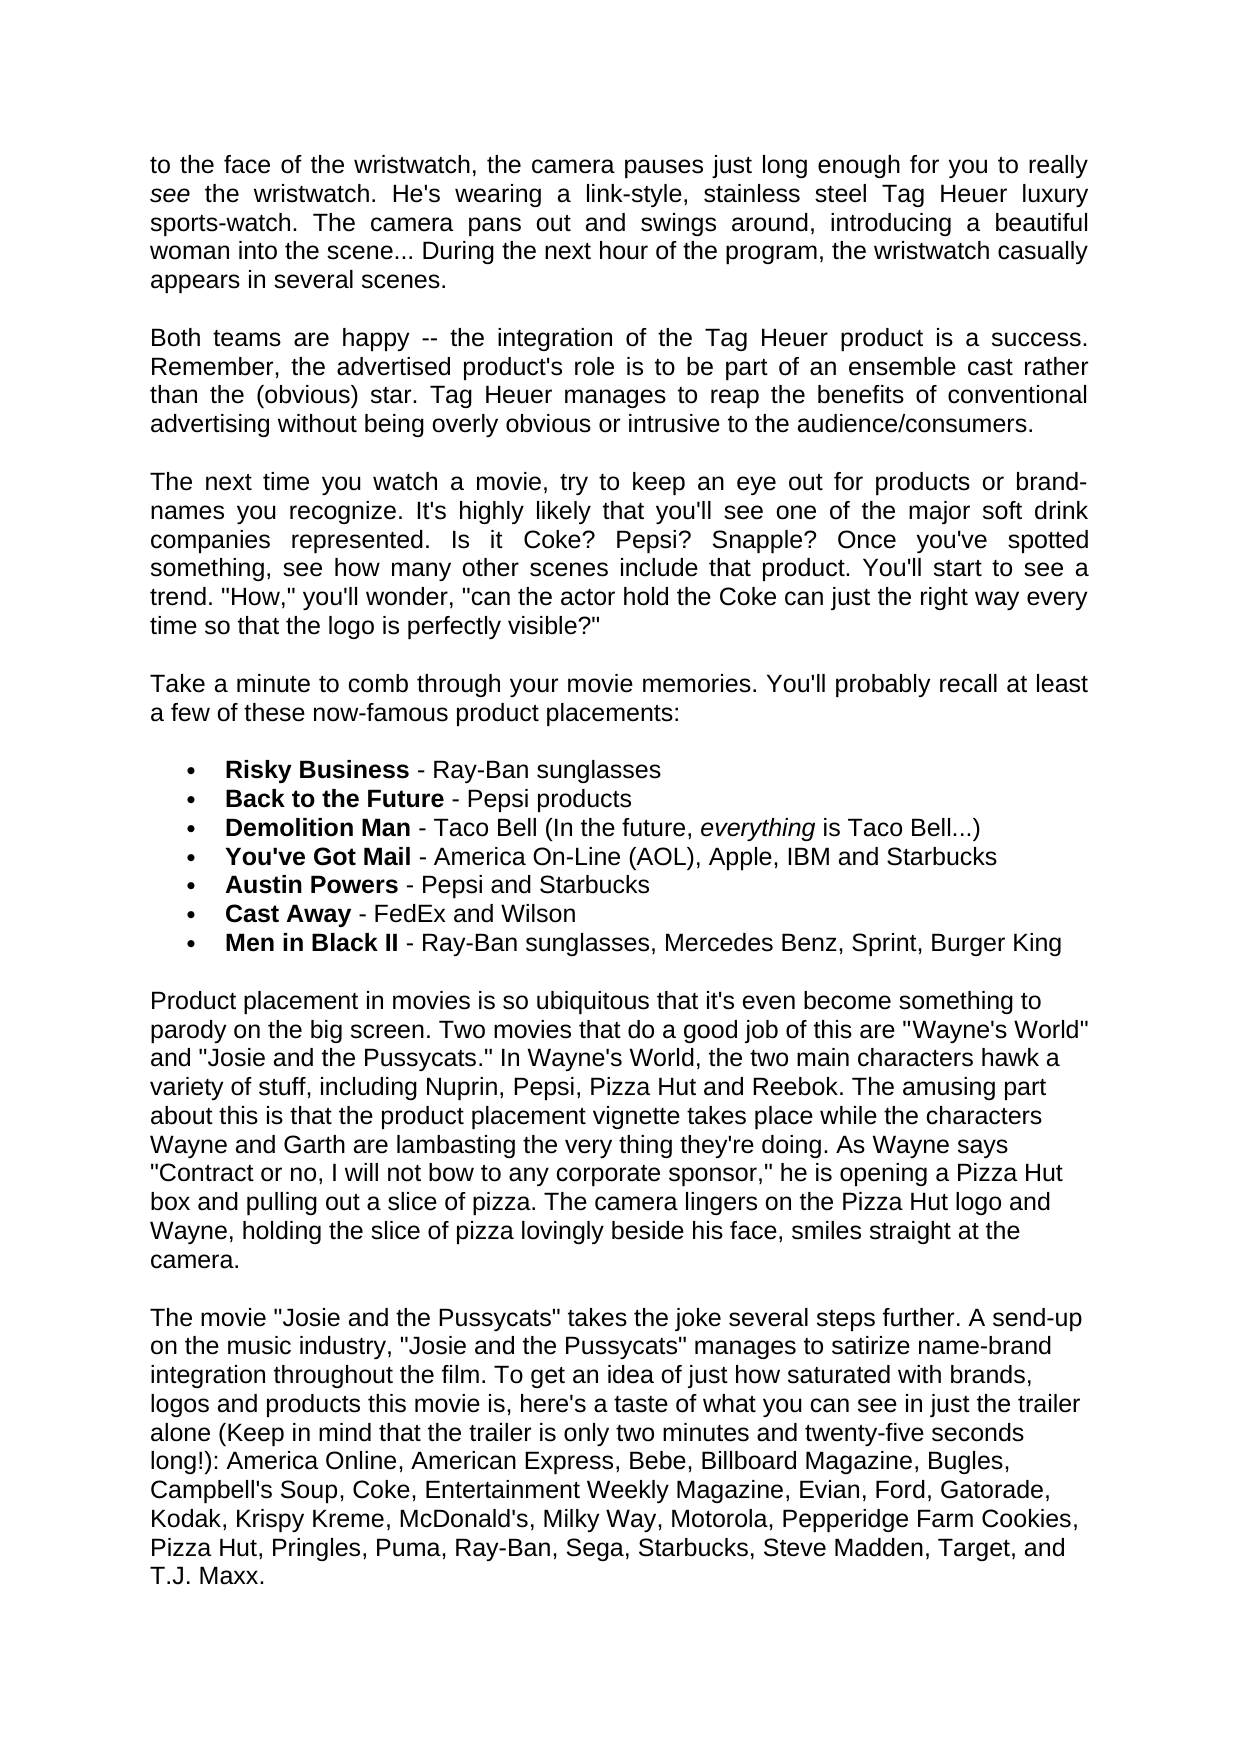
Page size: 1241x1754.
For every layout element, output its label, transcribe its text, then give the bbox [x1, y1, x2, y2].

text The next time you watch a movie, try to keep an eye out for products or brand-names you recognize. It's highly likely that you'll see one of the major soft drink companies represented. Is it Coke? Pepsi? Snapple? Once you've spotted something, see how many other scenes include that product. You'll start to see a trend. "How," you'll wonder, "can the actor hold the Coke can just the right way every time so that the logo is perfectly visible?" [150, 467, 1090, 639]
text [150, 150, 1090, 294]
text Both teams are happy -- the integration of the Tag Heuer product is a success. Remember, the advertised product's role is to be part of an ensemble cast rather than the (obvious) star. Tag Heuer manages to reap the benefits of conventional advertising without being overly obvious or intrusive to the audience/consumers. [150, 323, 1090, 438]
list Demolition Man - Taco Bell (In the future, everything is Taco Bell...) [187, 813, 1090, 842]
list Cast Away - FedEx and Wilson [187, 899, 1090, 928]
list Austin Powers - Pepsi and Starbucks [187, 870, 1090, 899]
text Product placement in movies is so ubiquitous that it's even become something to parody on the big screen. Two movies that do a good job of this are "Wayne's World" and "Josie and the Pussycats." In Wayne's World, the two main characters hawk a variety of stuff, including Nuprin, Pepsi, Pizza Hut and Reebok. The amusing part about this is that the product placement vignette takes place while the characters Wayne and Garth are lambasting the very thing they're doing. As Wayne says "Contract or no, I will not bow to any corporate sponsor," he is opening a Pizza Hut box and pulling out a slice of pizza. The camera lingers on the Pizza Hut logo and Wayne, holding the slice of pizza lovingly beside his face, smiles straight at the camera. [150, 986, 1090, 1273]
list Risky Business - Ray-Ban sunglasses [187, 755, 1090, 784]
text The movie "Josie and the Pussycats" takes the joke several steps further. A send-up on the music industry, "Josie and the Pussycats" manages to satirize name-brand integration throughout the film. To get an idea of just how saturated with brands, logos and products this movie is, here's a taste of what you can see in just the trailer alone (Keep in mind that the trailer is only two minutes and twenty-five seconds long!): America Online, American Express, Bebe, Billboard Magazine, Bugles, Campbell's Soup, Coke, Entertainment Weekly Magazine, Evian, Ford, Gatorade, Kodak, Krispy Kreme, McDonald's, Milky Way, Motorola, Pepperidge Farm Cookies, Pizza Hut, Pringles, Puma, Ray-Ban, Sega, Starbucks, Steve Madden, Target, and T.J. Maxx. [150, 1302, 1090, 1590]
list Men in Black II - Ray-Ban sunglasses, Mercedes Benz, Sprint, Burger King [187, 928, 1090, 957]
text Take a minute to comb through your movie memories. You'll probably recall at least a few of these now-famous product placements: [150, 669, 1090, 726]
list Back to the Future - Pepsi products [187, 784, 1090, 813]
list You've Got Mail - America On-Line (AOL), Apple, IBM and Starbucks [187, 842, 1090, 870]
